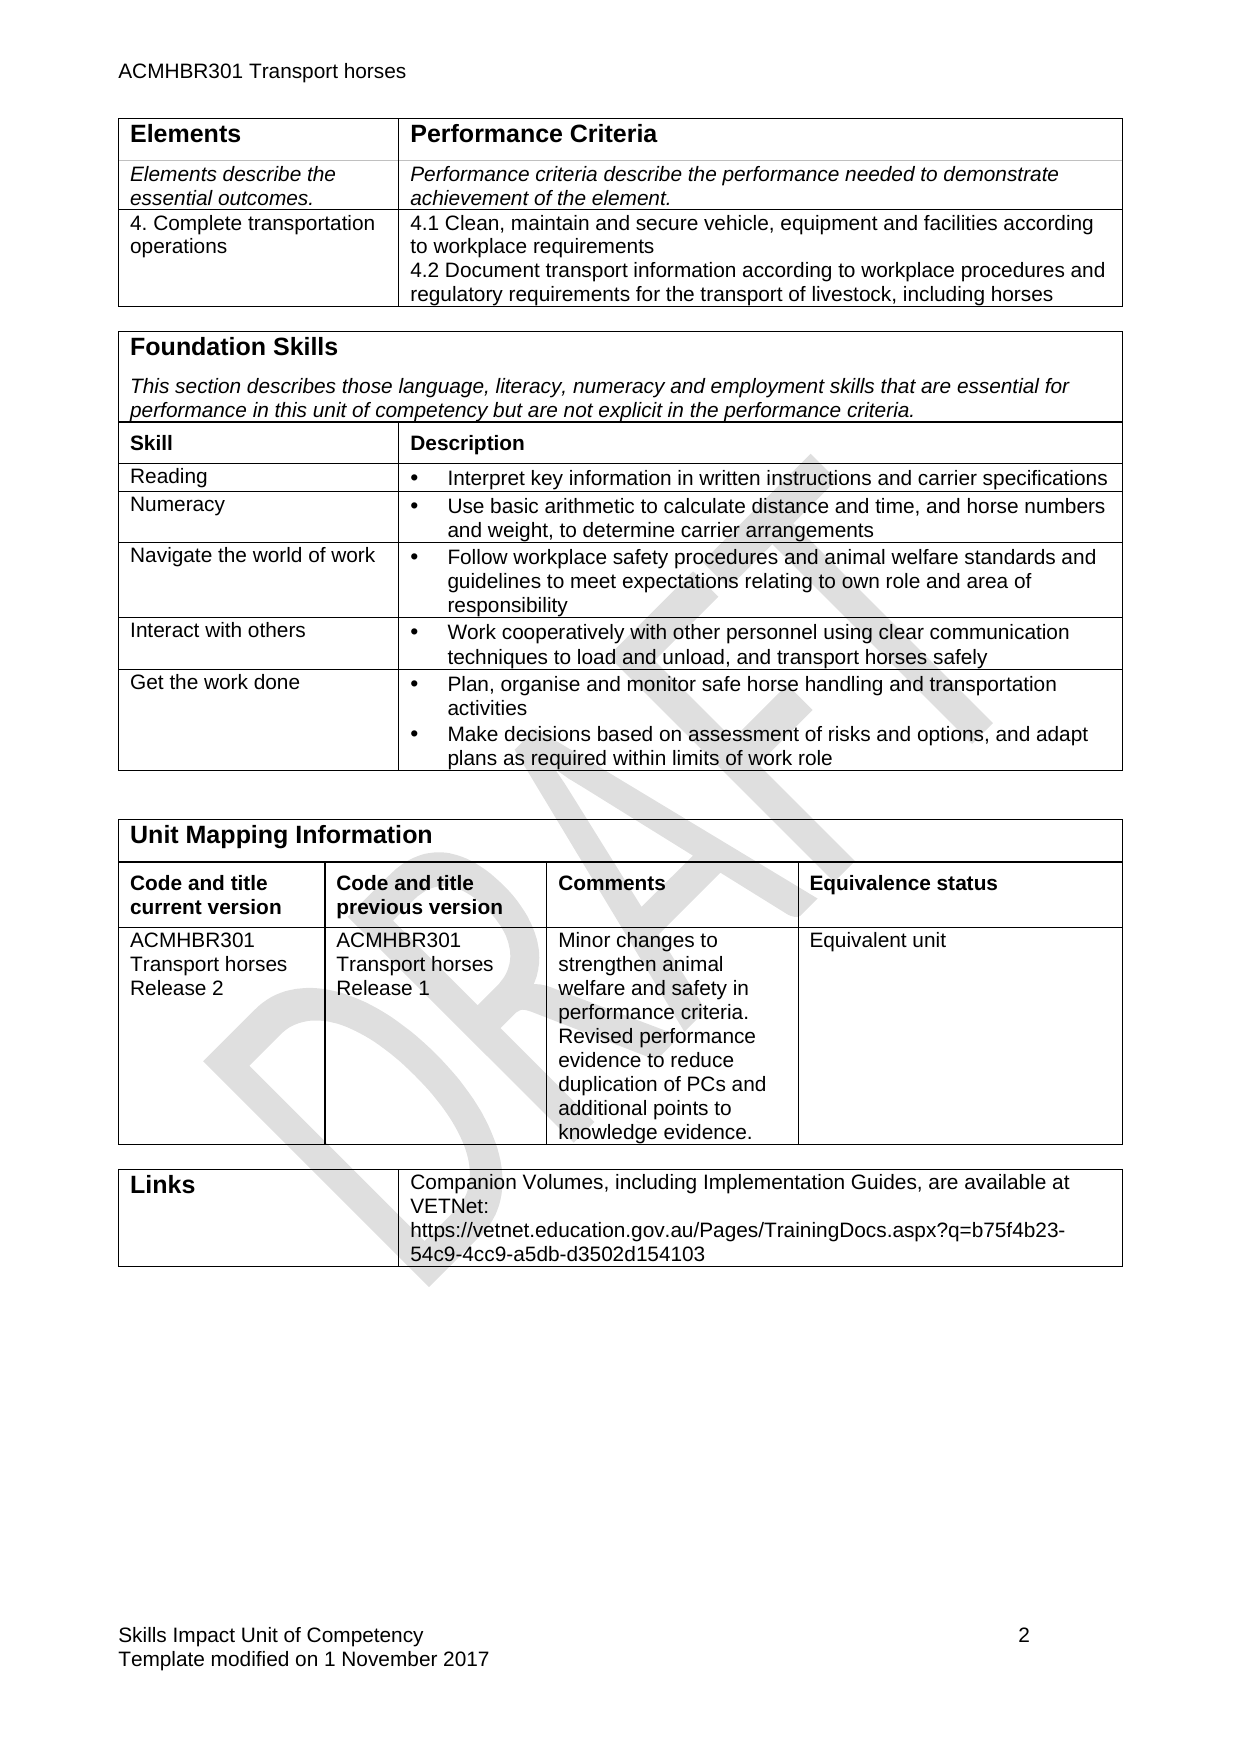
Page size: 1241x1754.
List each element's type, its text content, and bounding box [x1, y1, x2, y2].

table_cell Interpret key information in written instructions and carrier specifications [399, 464, 1122, 491]
table_cell Performance criteria describe the performance needed to demonstrate achievement of the element. [399, 161, 1122, 209]
table_cell Description [399, 423, 1122, 463]
table_header Companion Volumes, including Implementation Guides, are available at VETNet: https://vetnet.education.gov.au/Pages/TrainingDocs.aspx?q=b75f4b23-54c9-4cc9-a5db-d3502d154103 [399, 1170, 1122, 1266]
table_cell Comments [547, 863, 798, 927]
table_cell Navigate the world of work [119, 543, 398, 617]
table_cell ACMHBR301 Transport horses Release 2 [119, 928, 324, 1144]
table_cell Reading [119, 464, 398, 491]
table_header Links [119, 1170, 398, 1266]
table_header Elements [119, 119, 398, 160]
table_cell Plan, organise and monitor safe horse handling and transportation activities Make decisions based on assessment of risks and options, and adapt plans as required within limits of work role [399, 670, 1122, 770]
table_cell Interact with others [119, 618, 398, 668]
table_cell Equivalence status [799, 863, 1122, 927]
table_cell Equivalent unit [799, 928, 1122, 1144]
table_cell Minor changes to strengthen animal welfare and safety in performance criteria. Revised performance evidence to reduce duplication of PCs and additional points to knowledge evidence. [547, 928, 798, 1144]
table_cell Elements describe the essential outcomes. [119, 161, 398, 209]
table_header Performance Criteria [399, 119, 1122, 160]
table_cell 4. Complete transportation operations [119, 210, 398, 306]
table_cell Use basic arithmetic to calculate distance and time, and horse numbers and weight, to determine carrier arrangements [399, 492, 1122, 542]
table_cell Code and title current version [119, 863, 324, 927]
table_cell Get the work done [119, 670, 398, 770]
table_cell Skill [119, 423, 398, 463]
table_header Foundation Skills This section describes those language, literacy, numeracy and employment skills that are essential for performance in this unit of competency but are not explicit in the performance criteria. [119, 332, 1122, 421]
table_cell Follow workplace safety procedures and animal welfare standards and guidelines to meet expectations relating to own role and area of responsibility [399, 543, 1122, 617]
table_cell ACMHBR301 Transport horses Release 1 [326, 928, 546, 1144]
table_cell Work cooperatively with other personnel using clear communication techniques to load and unload, and transport horses safely [399, 618, 1122, 668]
table_cell Code and title previous version [326, 863, 546, 927]
table_cell Numeracy [119, 492, 398, 542]
table_header Unit Mapping Information [119, 820, 1122, 861]
table_cell 4.1 Clean, maintain and secure vehicle, equipment and facilities according to workplace requirements 4.2 Document transport information according to workplace procedures and regulatory requirements for the transport of livestock, including horses [399, 210, 1122, 306]
